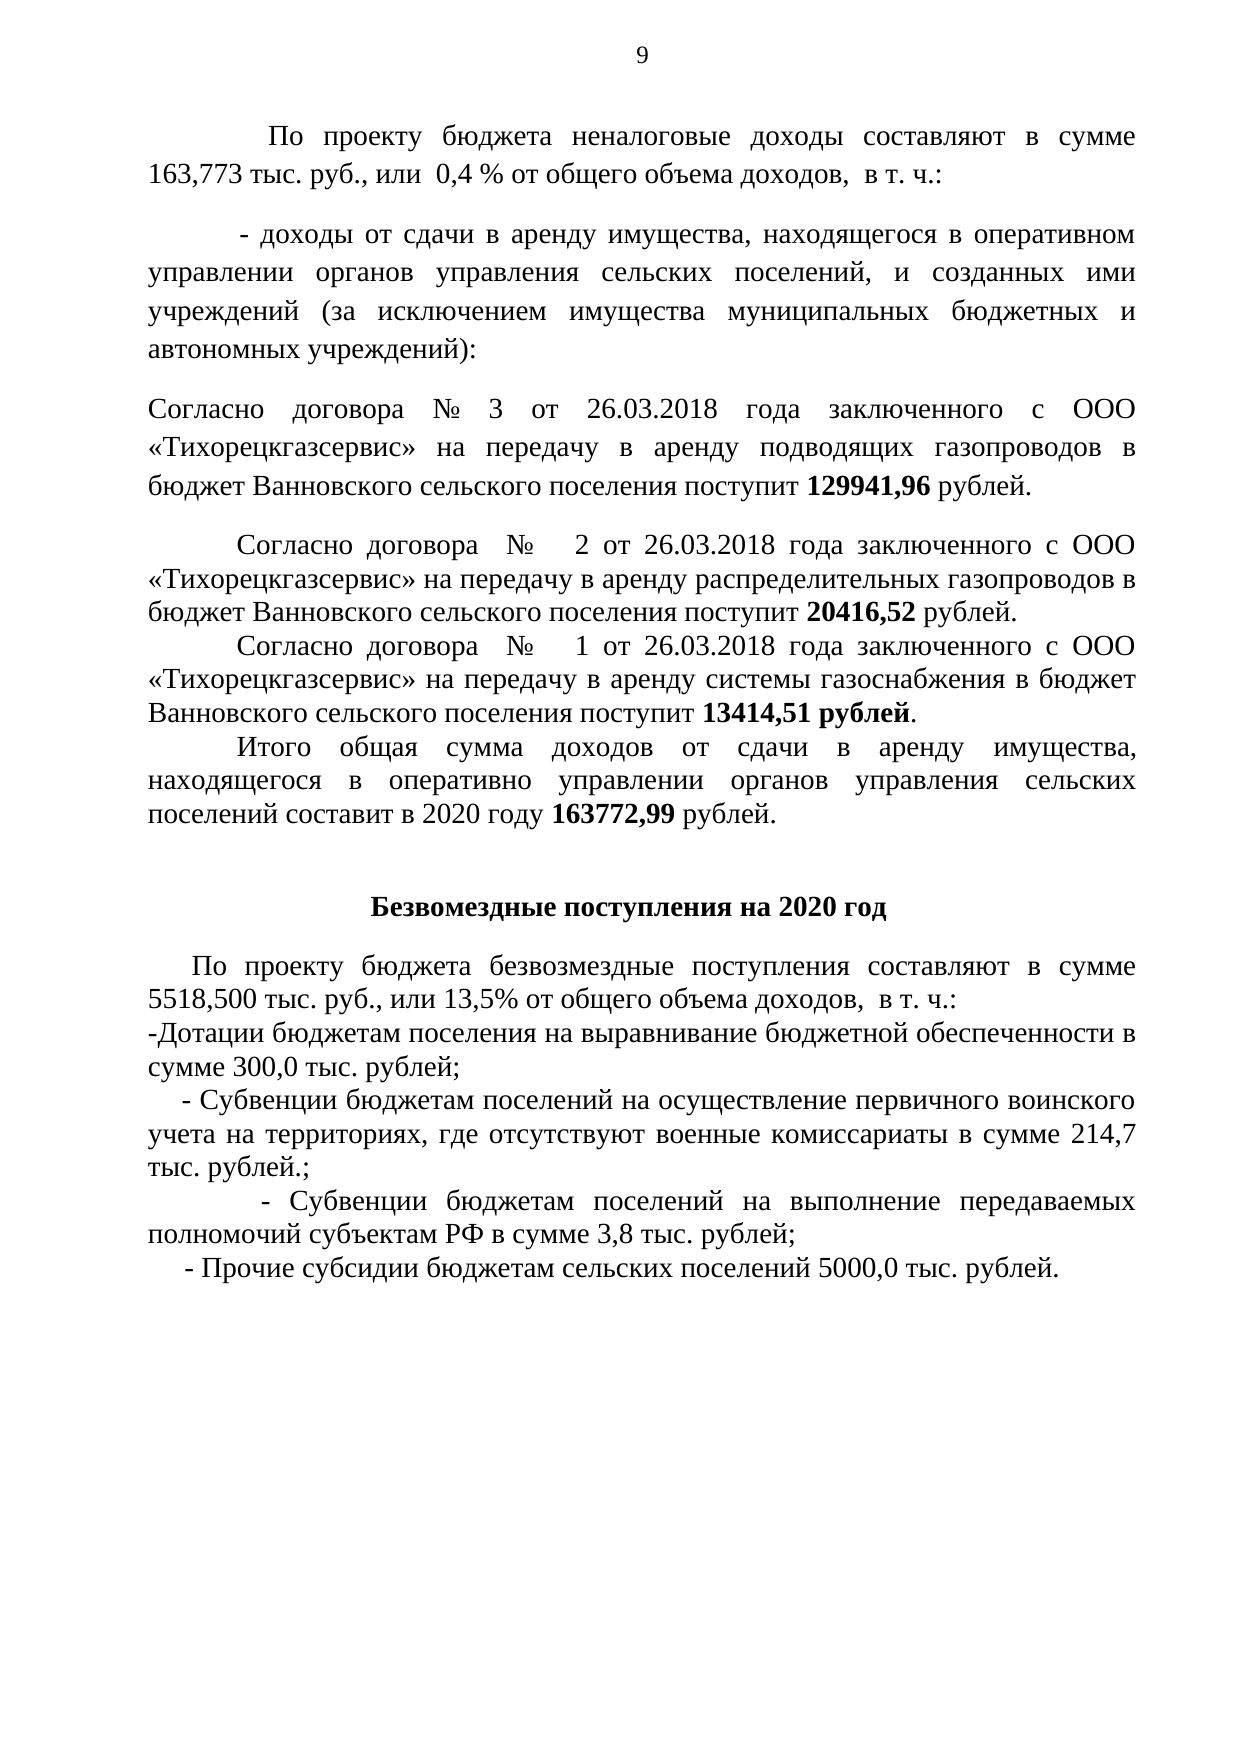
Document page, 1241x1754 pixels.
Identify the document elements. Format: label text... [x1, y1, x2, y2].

text - Субвенции бюджетам поселений на выполнение передаваемых полномочий субъектам РФ в сумме 3,8 тыс. рублей; [148, 1183, 1137, 1250]
text Согласно договора № 1 от 26.03.2018 года заключенного с ООО «Тихорецкгазсервис» на передачу в аренду системы газоснабжения в бюджет Ванновского сельского поселения поступит 13414,51 рублей. [148, 628, 1137, 729]
text По проекту бюджета неналоговые доходы составляют в сумме 163,773 тыс. руб., или 0,4 % от общего объема доходов, в т. ч.: [148, 118, 1137, 190]
text Итого общая сумма доходов от сдачи в аренду имущества, находящегося в оперативно управлении органов управления сельских поселений составит в 2020 году 163772,99 рублей. [148, 729, 1137, 829]
text Согласно договора № 3 от 26.03.2018 года заключенного с ООО «Тихорецкгазсервис» на передачу в аренду подводящих газопроводов в бюджет Ванновского сельского поселения поступит 129941,96 рублей. [148, 391, 1137, 502]
text -Дотации бюджетам поселения на выравнивание бюджетной обеспеченности в сумме 300,0 тыс. рублей; [148, 1015, 1137, 1082]
text - доходы от сдачи в аренду имущества, находящегося в оперативном управлении органов управления сельских поселений, и созданных ими учреждений (за исключением имущества муниципальных бюджетных и автономных учреждений): [148, 216, 1137, 365]
text Согласно договора № 2 от 26.03.2018 года заключенного с ООО «Тихорецкгазсервис» на передачу в аренду распределительных газопроводов в бюджет Ванновского сельского поселения поступит 20416,52 рублей. [148, 527, 1137, 628]
text По проекту бюджета безвозмездные поступления составляют в сумме 5518,500 тыс. руб., или 13,5% от общего объема доходов, в т. ч.: [148, 948, 1137, 1015]
text - Прочие субсидии бюджетам сельских поселений 5000,0 тыс. рублей. [148, 1250, 1137, 1283]
text - Субвенции бюджетам поселений на осуществление первичного воинского учета на территориях, где отсутствуют военные комиссариаты в сумме 214,7 тыс. рублей.; [148, 1082, 1137, 1183]
text Безвомездные поступления на 2020 год [148, 889, 1137, 922]
